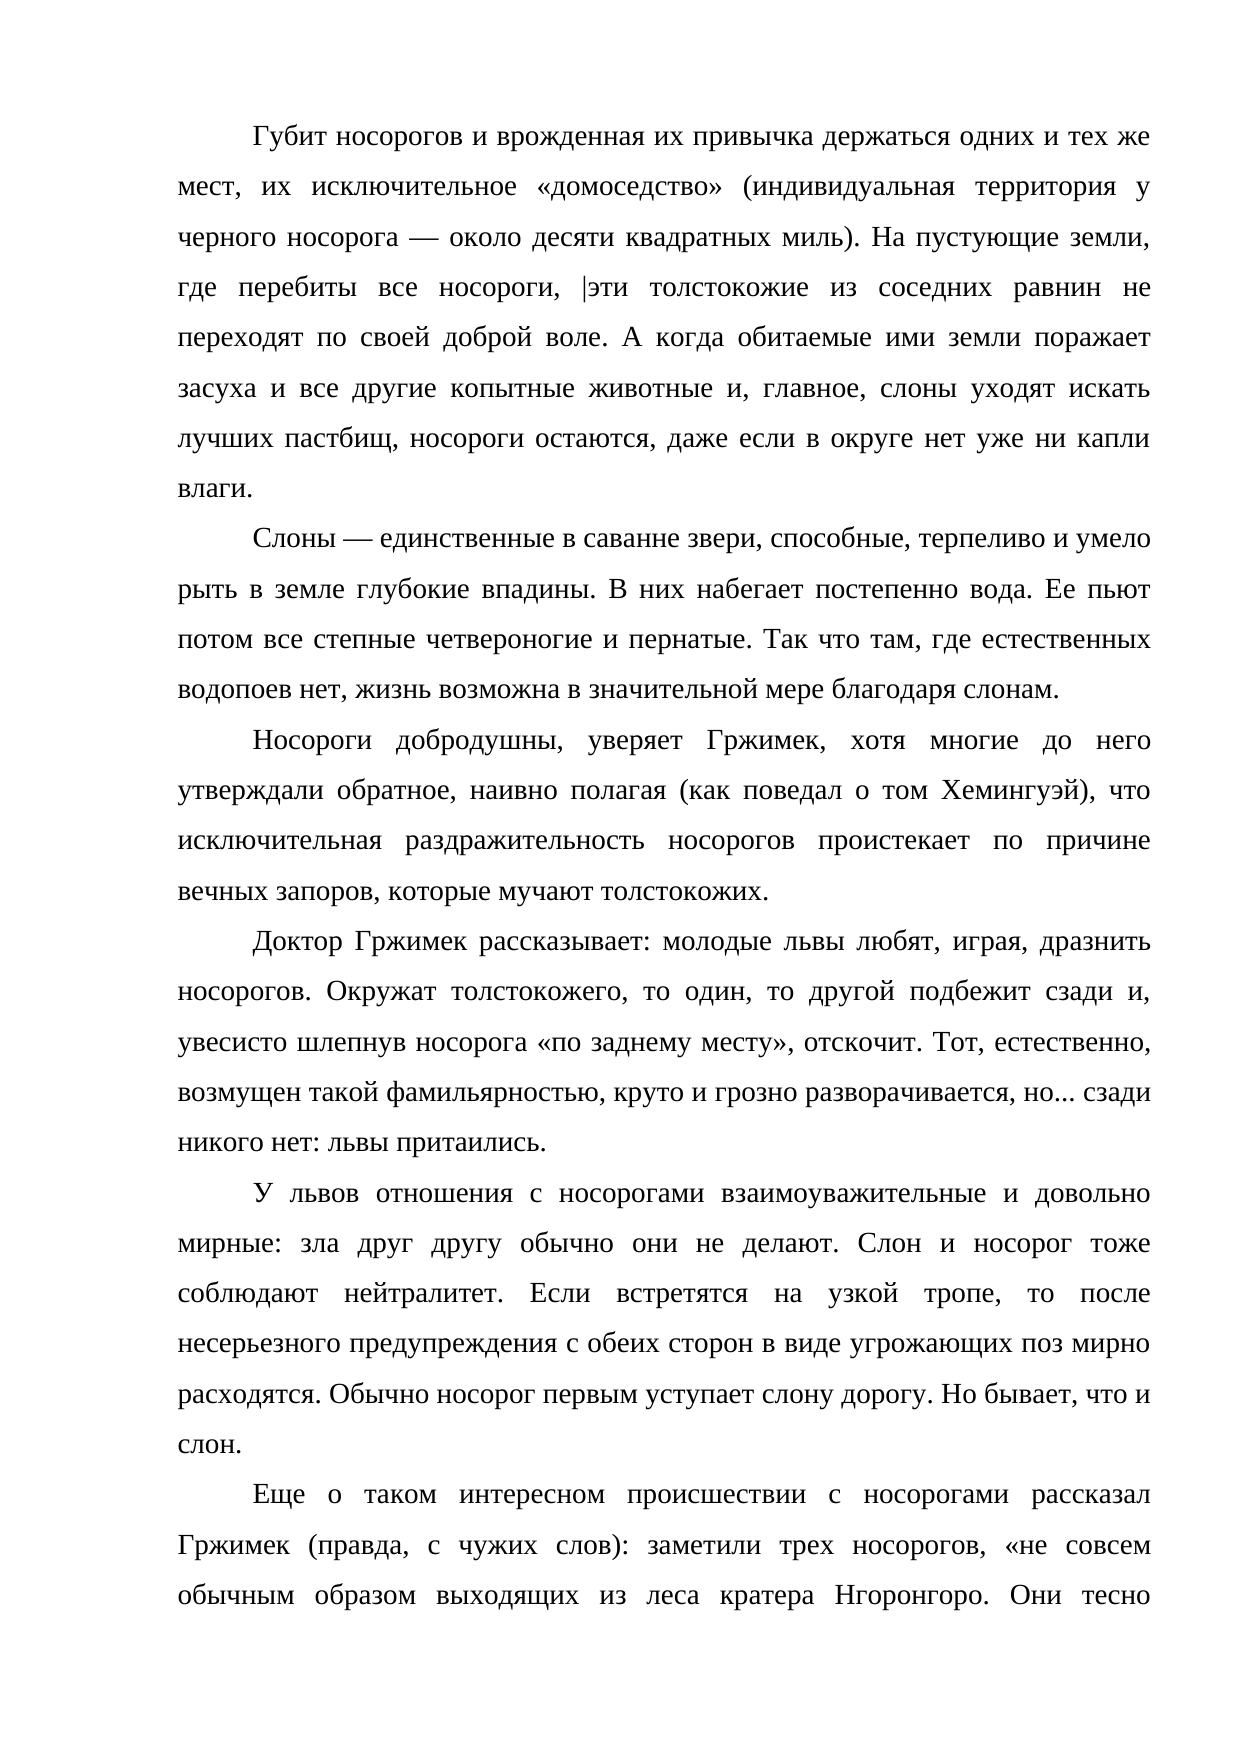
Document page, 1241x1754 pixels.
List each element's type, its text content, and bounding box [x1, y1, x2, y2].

text Доктор Гржимек рассказывает: молодые львы любят, играя, дразнить носорогов. Окружат толстокожего, то один, то другой подбежит сзади и, увесисто шлепнув носорога «по заднему месту», отскочит. Тот, естественно, возмущен такой фамильярностью, круто и грозно разворачивается, но... сзади никого нет: львы притаились. [177, 923, 1152, 1158]
text Носороги добродушны, уверяет Гржимек, хотя многие до него утверждали обратное, наивно полагая (как поведал о том Хемингуэй), что исключительная раздражительность носорогов проистекает по причине вечных запоров, которые мучают толстокожих. [177, 722, 1152, 906]
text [177, 1477, 1152, 1611]
text У львов отношения с носорогами взаимоуважительные и довольно мирные: зла друг другу обычно они не делают. Слон и носорог тоже соблюдают нейтралитет. Если встретятся на узкой тропе, то после несерьезного предупреждения с обеих сторон в виде угрожающих поз мирно расходятся. Обычно носорог первым уступает слону дорогу. Но бывает, что и слон. [177, 1175, 1152, 1460]
text Губит носорогов и врожденная их привычка держаться одних и тех же мест, их исключительное «домоседство» (индивидуальная территория у черного носорога — около десяти квадратных миль). На пустующие земли, где перебиты все носороги, |эти толстокожие из соседних равнин не переходят по своей доброй воле. А когда обитаемые ими земли поражает засуха и все другие копытные животные и, главное, слоны уходят искать лучших пастбищ, носороги остаются, даже если в округе нет уже ни капли влаги. [177, 118, 1152, 504]
text Слоны — единственные в саванне звери, способные, терпеливо и умело рыть в земле глубокие впадины. В них набегает постепенно вода. Ее пьют потом все степные четвероногие и пернатые. Так что там, где естественных водопоев нет, жизнь возможна в значительной мере благодаря слонам. [177, 521, 1152, 705]
